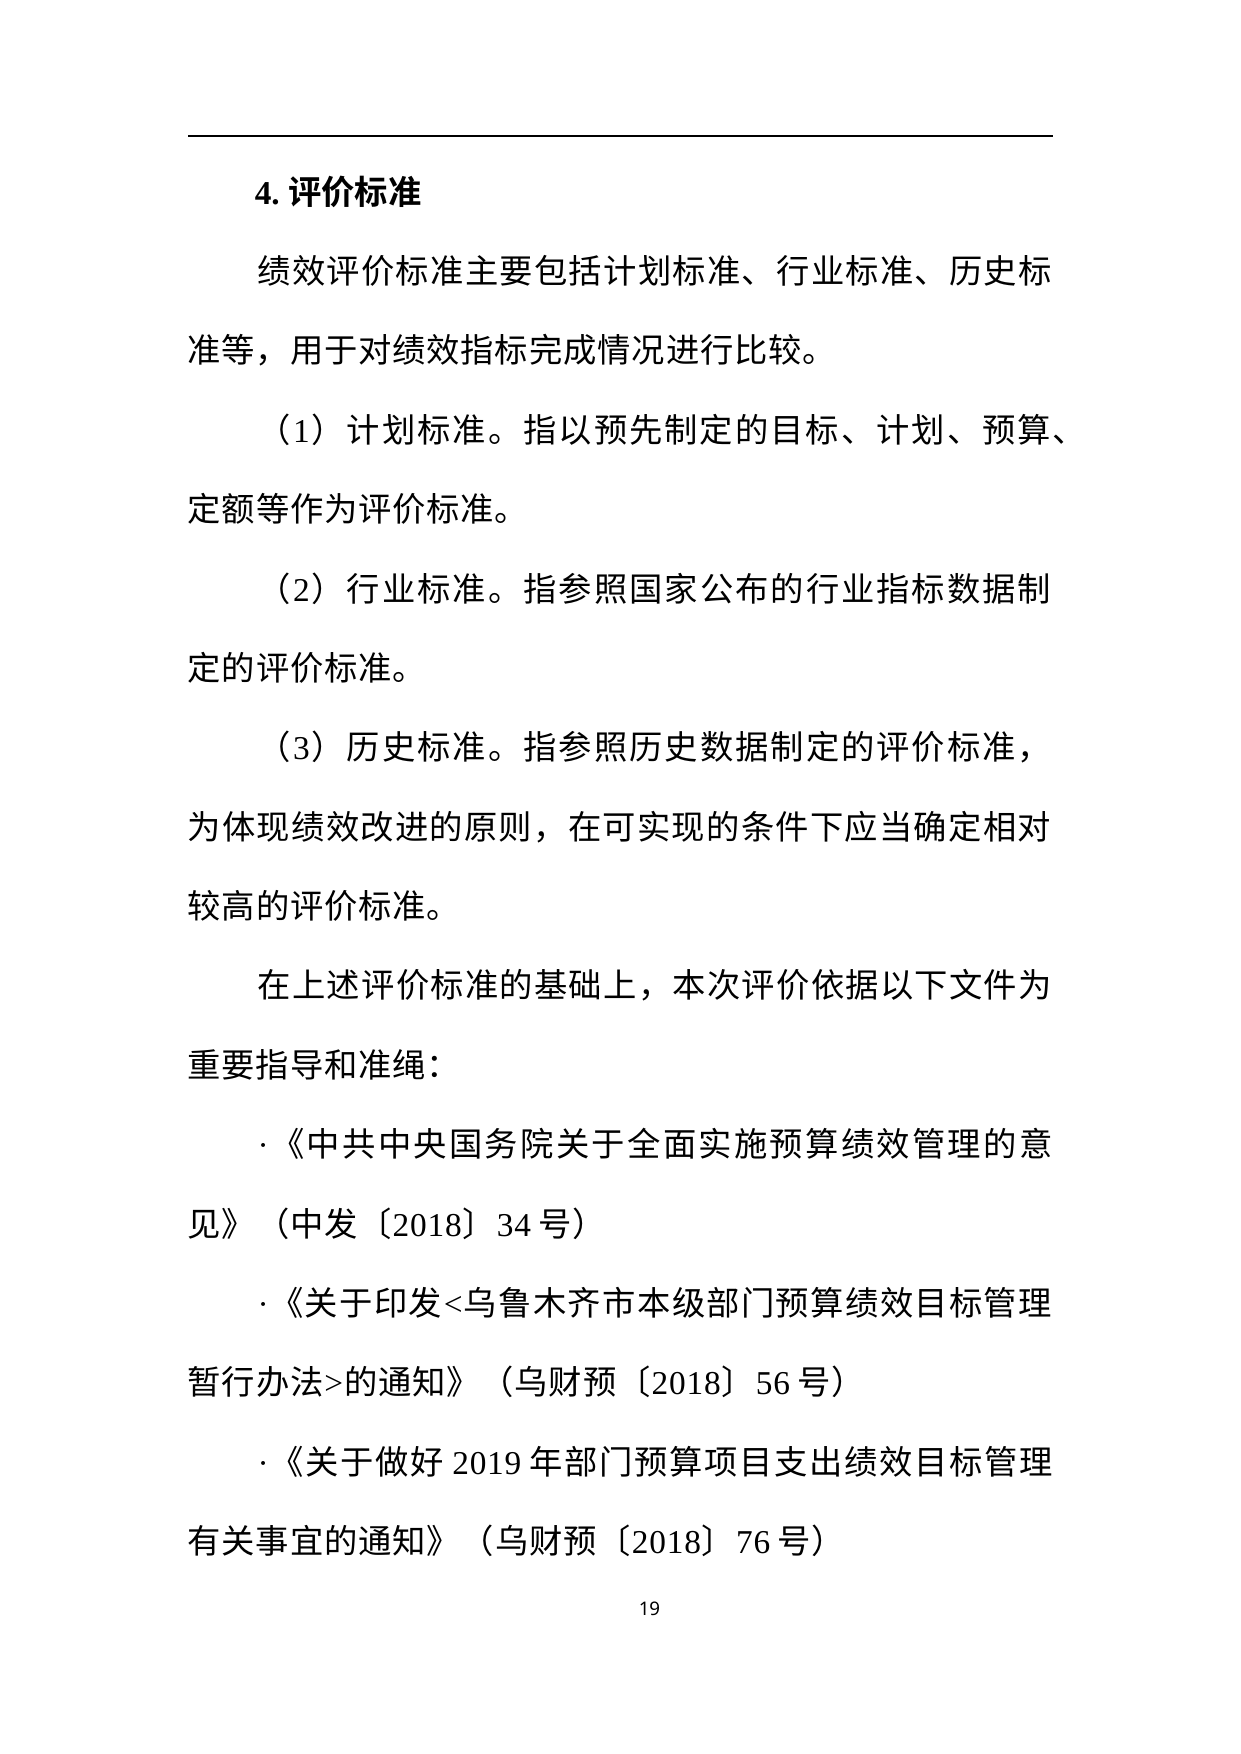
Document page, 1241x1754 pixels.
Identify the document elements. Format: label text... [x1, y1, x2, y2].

text （3）历史标准。指参照历史数据制定的评价标准，为体现绩效改进的原则，在可实现的条件下应当确定相对较高的评价标准。 [187, 706, 1053, 944]
text ·《关于做好2019年部门预算项目支出绩效目标管理有关事宜的通知》（乌财预〔2018〕76号） [187, 1420, 1053, 1579]
text ·《关于印发<乌鲁木齐市本级部门预算绩效目标管理暂行办法>的通知》（乌财预〔2018〕56号） [187, 1261, 1053, 1420]
text （2）行业标准。指参照国家公布的行业指标数据制定的评价标准。 [187, 547, 1053, 706]
text ·《中共中央国务院关于全面实施预算绩效管理的意见》（中发〔2018〕34号） [187, 1102, 1053, 1261]
text （1）计划标准。指以预先制定的目标、计划、预算、定额等作为评价标准。 [187, 388, 1053, 547]
text 在上述评价标准的基础上，本次评价依据以下文件为重要指导和准绳： [187, 944, 1053, 1102]
subtitle 4. 评价标准 [187, 150, 1053, 229]
text 绩效评价标准主要包括计划标准、行业标准、历史标准等，用于对绩效指标完成情况进行比较。 [187, 229, 1053, 388]
